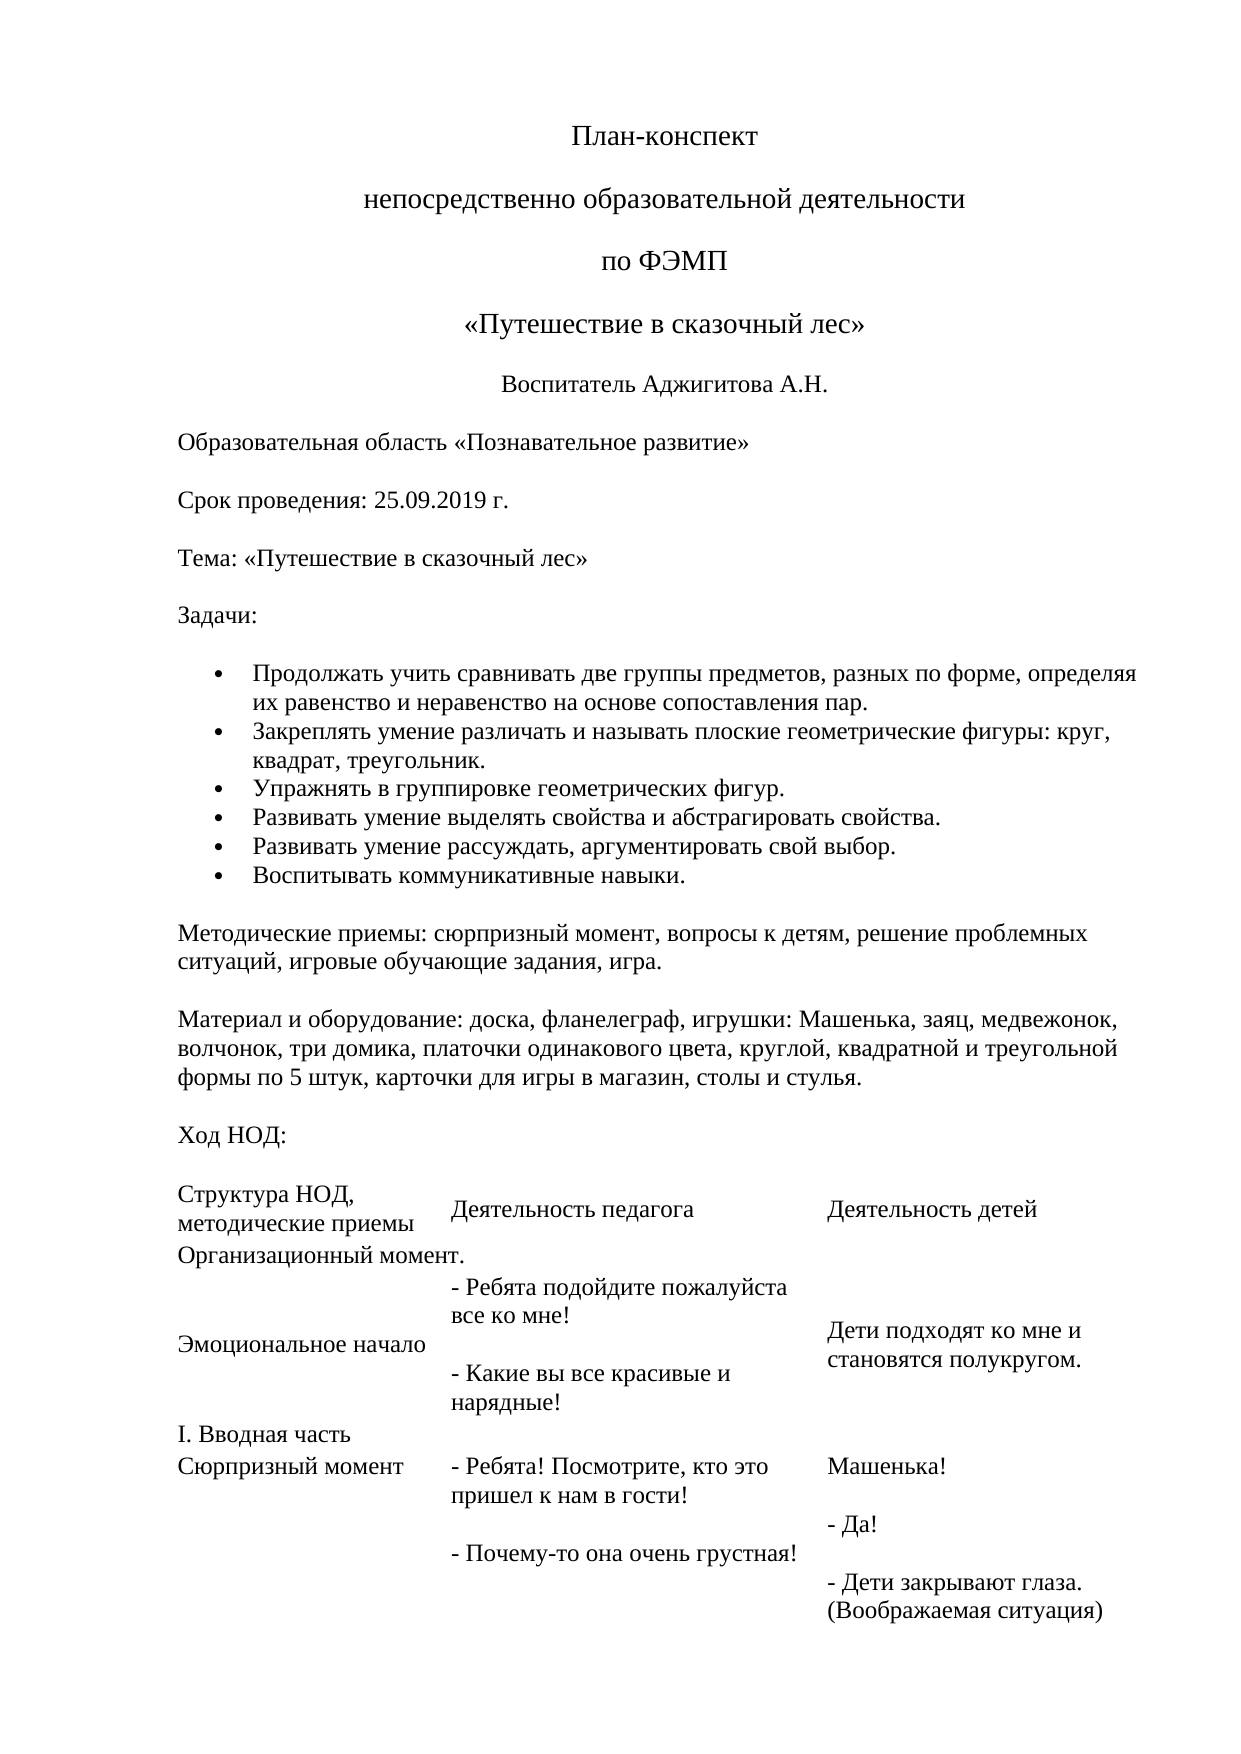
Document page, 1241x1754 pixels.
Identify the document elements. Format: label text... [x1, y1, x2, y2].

text Образовательная область «Познавательное развитие» [177, 427, 1152, 456]
table_cell Дети подходят ко мне и становятся полукругом. [825, 1270, 1159, 1417]
text по ФЭМП [177, 243, 1152, 277]
list Развивать умение рассуждать, аргументировать свой выбор. [215, 831, 1152, 860]
table_header Структура НОД, методические приемы [176, 1178, 449, 1238]
text План-конспект [177, 118, 1152, 152]
table_cell I. Вводная часть [176, 1418, 1159, 1449]
text Срок проведения: 25.09.2019 г. [177, 485, 1152, 513]
text Материал и оборудование: доска, фланелеграф, игрушки: Машенька, заяц, медвежонок, волчонок, три домика, платочки одинакового цвета, круглой, квадратной и треугольной формы по 5 штук, карточки для игры в магазин, столы и стулья. [177, 1004, 1152, 1091]
list Развивать умение выделять свойства и абстрагировать свойства. [215, 802, 1152, 831]
table_cell Организационный момент. [176, 1238, 1159, 1270]
table_cell Сюрпризный момент [176, 1449, 449, 1626]
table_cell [449, 1449, 825, 1626]
list Продолжать учить сравнивать две группы предметов, разных по форме, определяя их равенство и неравенство на основе сопоставления пар. [215, 658, 1152, 716]
table_cell - Ребята подойдите пожалуйста все ко мне! - Какие вы все красивые и нарядные! [449, 1270, 825, 1417]
list Воспитывать коммуникативные навыки. [215, 860, 1152, 888]
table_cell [825, 1449, 1159, 1626]
text «Путешествие в сказочный лес» [177, 306, 1152, 340]
text Воспитатель Аджигитова А.Н. [177, 369, 1152, 398]
table_header Деятельность педагога [449, 1178, 825, 1238]
text Тема: «Путешествие в сказочный лес» [177, 543, 1152, 571]
list Закреплять умение различать и называть плоские геометрические фигуры: круг, квадрат, треугольник. [215, 716, 1152, 773]
table_header Деятельность детей [825, 1178, 1159, 1238]
table_cell Эмоциональное начало [176, 1270, 449, 1417]
text Задачи: [177, 601, 1152, 629]
text Ход НОД: [177, 1120, 1152, 1148]
text непосредственно образовательной деятельности [177, 181, 1152, 214]
text Методические приемы: сюрпризный момент, вопросы к детям, решение проблемных ситуаций, игровые обучающие задания, игра. [177, 918, 1152, 975]
list Упражнять в группировке геометрических фигур. [215, 773, 1152, 802]
